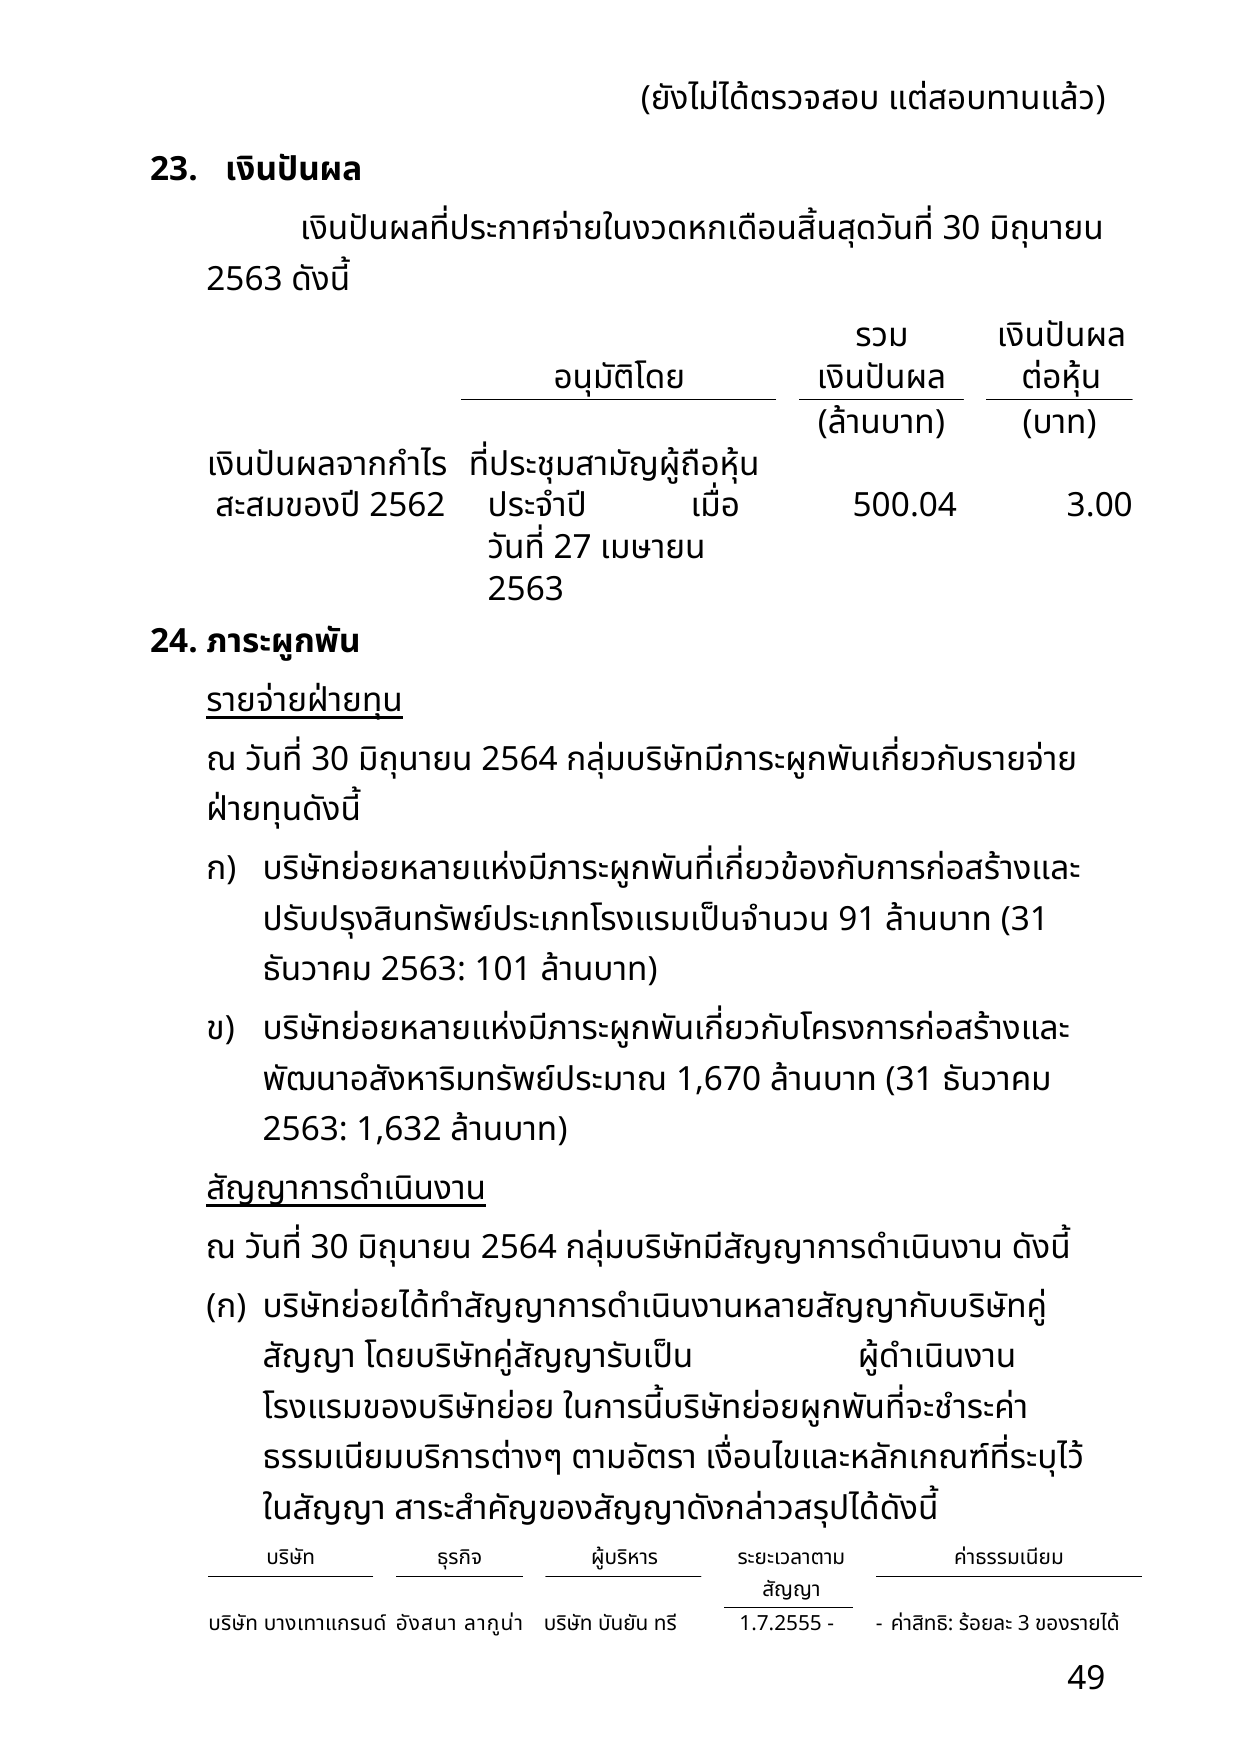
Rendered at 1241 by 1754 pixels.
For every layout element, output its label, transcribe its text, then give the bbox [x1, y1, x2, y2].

text สัญญาการดำเนินงาน [150, 1164, 1105, 1214]
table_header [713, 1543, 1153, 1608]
text ข) บริษัทย่อยหลายแห่งมีภาระผูกพันเกี่ยวกับโครงการก่อสร้างและพัฒนาอสังหาริมทรัพย์ประมาณ 1,670 ล้านบาท (31 ธันวาคม 2563: 1,632 ล้านบาท) [150, 1004, 1105, 1156]
text รายจ่ายฝ่ายทุน [150, 676, 1105, 726]
text (ก) บริษัทย่อยได้ทำสัญญาการดำเนินงานหลายสัญญากับบริษัทคู่สัญญา โดยบริษัทคู่สัญญารับเป็น ผู้ดำเนินงานโรงแรมของบริษัทย่อย ในการนี้บริษัทย่อยผูกพันที่จะชำระค่าธรรมเนียมบริการต่างๆ ตามอัตรา เงื่อนไขและหลักเกณฑ์ที่ระบุไว้ในสัญญา สาระสำคัญของสัญญาดังกล่าวสรุปได้ดังนี้ [150, 1282, 1105, 1534]
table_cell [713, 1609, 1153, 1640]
text เงินปันผลที่ประกาศจ่ายในงวดหกเดือนสิ้นสุดวันที่ 30 มิถุนายน 2563 ดังนี้ [150, 204, 1105, 305]
text 24. ภาระผูกพัน [150, 617, 1105, 667]
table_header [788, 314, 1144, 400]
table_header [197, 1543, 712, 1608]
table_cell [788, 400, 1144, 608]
text ณ วันที่ 30 มิถุนายน 2564 กลุ่มบริษัทมีภาระผูกพันเกี่ยวกับรายจ่ายฝ่ายทุนดังนี้ [150, 734, 1105, 835]
text ณ วันที่ 30 มิถุนายน 2564 กลุ่มบริษัทมีสัญญาการดำเนินงาน ดังนี้ [150, 1223, 1105, 1273]
text 23. เงินปันผล [150, 145, 1105, 196]
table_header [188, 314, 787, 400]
text ก) บริษัทย่อยหลายแห่งมีภาระผูกพันที่เกี่ยวข้องกับการก่อสร้างและปรับปรุงสินทรัพย์ประเภทโรงแรมเป็นจำนวน 91 ล้านบาท (31 ธันวาคม 2563: 101 ล้านบาท) [150, 844, 1105, 996]
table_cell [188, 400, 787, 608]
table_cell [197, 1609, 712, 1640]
